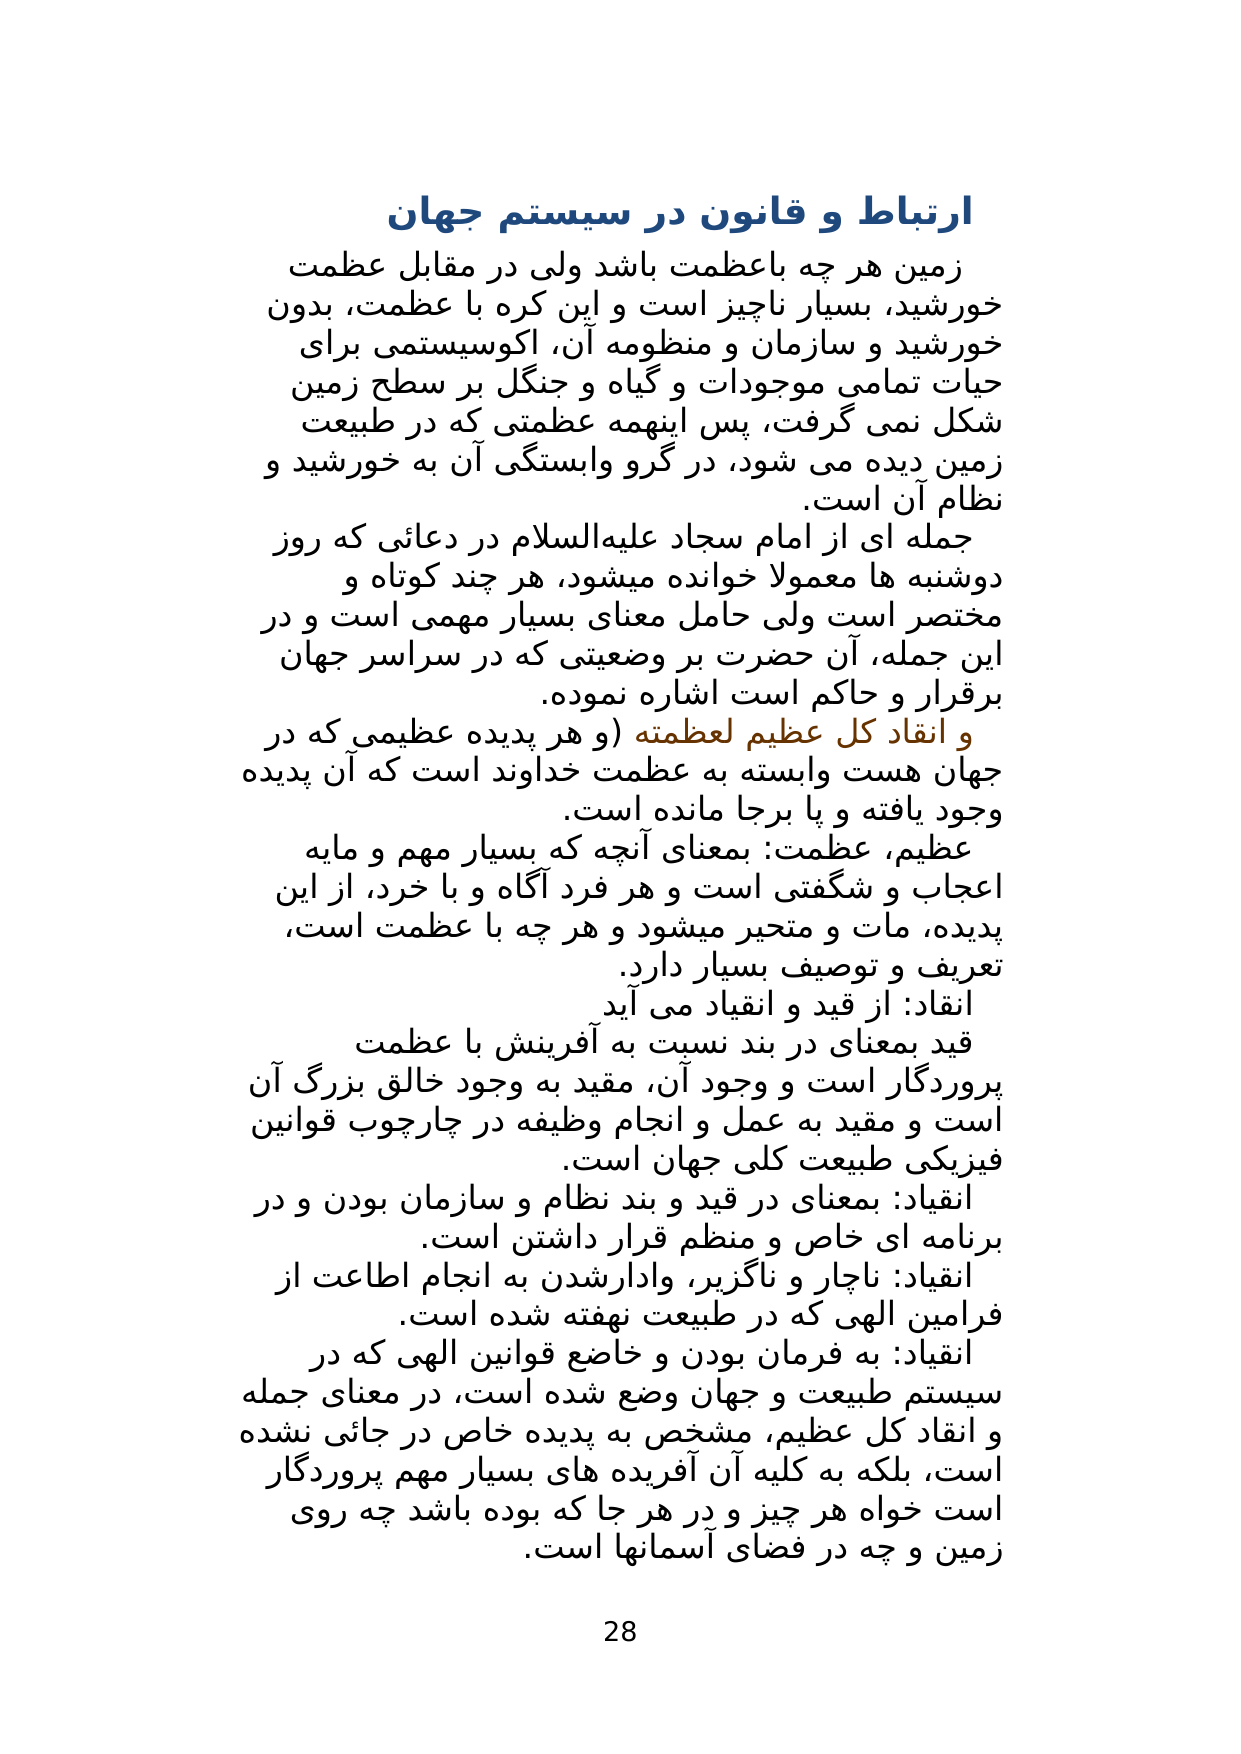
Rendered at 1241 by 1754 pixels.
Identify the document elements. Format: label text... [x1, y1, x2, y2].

text و انقاد كل عظيم لعظمته (و هر پديده عظيمى كه در جهان هست وابسته به عظمت خداوند است كه آن پديده وجود يافته و پا برجا مانده است. [236, 712, 1004, 829]
text زمين هر چه باعظمت باشد ولى در مقابل عظمت خورشيد، بسيار ناچيز است و اين كره با عظمت، بدون خورشيد و سازمان و منظومه آن، اكوسيستمى براى حيات تمامى موجودات و گياه و جنگل بر سطح زمين شكل نمى گرفت، پس اينهمه عظمتى كه در طبيعت زمين ديده مى شود، در گرو وابستگى آن به خورشيد و نظام آن است. [236, 246, 1004, 518]
text انقياد: بمعناى در قيد و بند نظام و سازمان بودن و در برنامه اى خاص و منظم قرار داشتن است. [236, 1178, 1004, 1256]
text انقياد: به فرمان بودن و خاضع قوانين الهى كه در سيستم طبيعت و جهان وضع شده است، در معناى جمله و انقاد كل عظيم، مشخص به پديده خاص در جائى نشده است، بلكه به كليه آن آفريده هاى بسيار مهم پروردگار است خواه هر چيز و در هر جا كه بوده باشد چه روى زمين و چه در فضاى آسمانها است. [236, 1334, 1004, 1567]
text قيد بمعناى در بند نسبت به آفرينش با عظمت پروردگار است و وجود آن، مقيد به وجود خالق بزرگ آن است و مقيد به عمل و انجام وظيفه در چارچوب قوانين فيزيكى طبيعت كلى جهان است. [236, 1023, 1004, 1178]
subtitle ارتباط و قانون در سيستم جهان [236, 190, 1004, 233]
text جمله اى از امام سجاد عليه‌السلام در دعائى كه روز دوشنبه ها معمولا خوانده ميشود، هر چند كوتاه و مختصر است ولى حامل معناى بسيار مهمى است و در اين جمله، آن حضرت بر وضعيتى كه در سراسر جهان برقرار و حاكم است اشاره نموده. [236, 518, 1004, 712]
text عظيم، عظمت: بمعناى آنچه كه بسيار مهم و مايه اعجاب و شگفتى است و هر فرد آگاه و با خرد، از اين پديده، مات و متحير ميشود و هر چه با عظمت است، تعريف و توصيف بسيار دارد. [236, 829, 1004, 984]
text انقاد: از قيد و انقياد مى آيد [236, 984, 1004, 1023]
text انقياد: ناچار و ناگزير، وادارشدن به انجام اطاعت از فرامين الهى كه در طبيعت نهفته شده است. [236, 1256, 1004, 1334]
